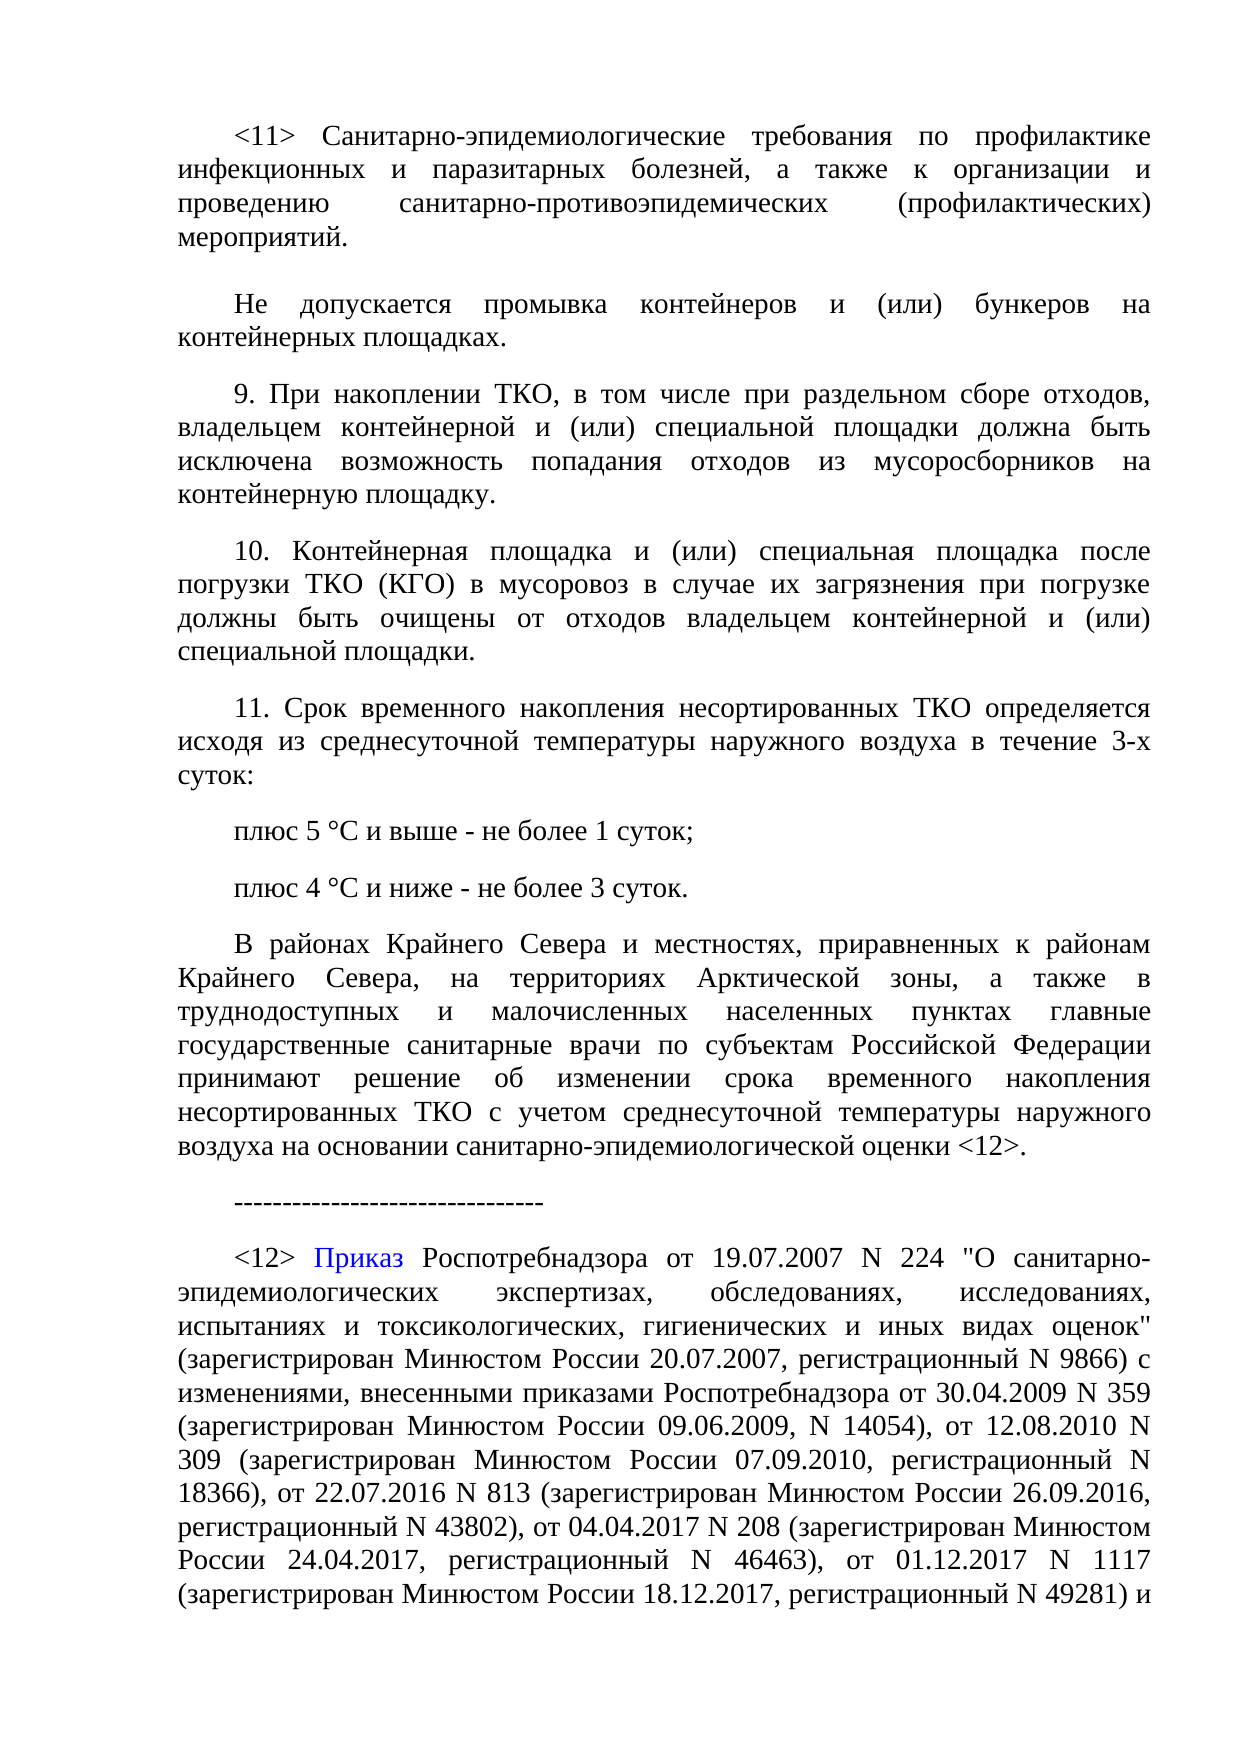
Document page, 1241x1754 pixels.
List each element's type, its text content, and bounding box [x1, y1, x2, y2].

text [177, 1241, 1152, 1609]
text 9. При накоплении ТКО, в том числе при раздельном сборе отходов, владельцем контейнерной и (или) специальной площадки должна быть исключена возможность попадания отходов из мусоросборников на контейнерную площадку. [177, 376, 1152, 510]
text -------------------------------- [177, 1184, 1152, 1218]
text плюс 5 °C и выше - не более 1 суток; [177, 813, 1152, 847]
text 11. Срок временного накопления несортированных ТКО определяется исходя из среднесуточной температуры наружного воздуха в течение 3-х суток: [177, 690, 1152, 791]
text Не допускается промывка контейнеров и (или) бункеров на контейнерных площадках. [177, 286, 1152, 353]
text <11> Санитарно-эпидемиологические требования по профилактике инфекционных и паразитарных болезней, а также к организации и проведению санитарно-противоэпидемических (профилактических) мероприятий. [177, 118, 1152, 252]
text В районах Крайнего Севера и местностях, приравненных к районам Крайнего Севера, на территориях Арктической зоны, а также в труднодоступных и малочисленных населенных пунктах главные государственные санитарные врачи по субъектам Российской Федерации принимают решение об изменении срока временного накопления несортированных ТКО с учетом среднесуточной температуры наружного воздуха на основании санитарно-эпидемиологической оценки <12>. [177, 926, 1152, 1161]
text плюс 4 °C и ниже - не более 3 суток. [177, 870, 1152, 903]
text 10. Контейнерная площадка и (или) специальная площадка после погрузки ТКО (КГО) в мусоровоз в случае их загрязнения при погрузке должны быть очищены от отходов владельцем контейнерной и (или) специальной площадки. [177, 533, 1152, 667]
